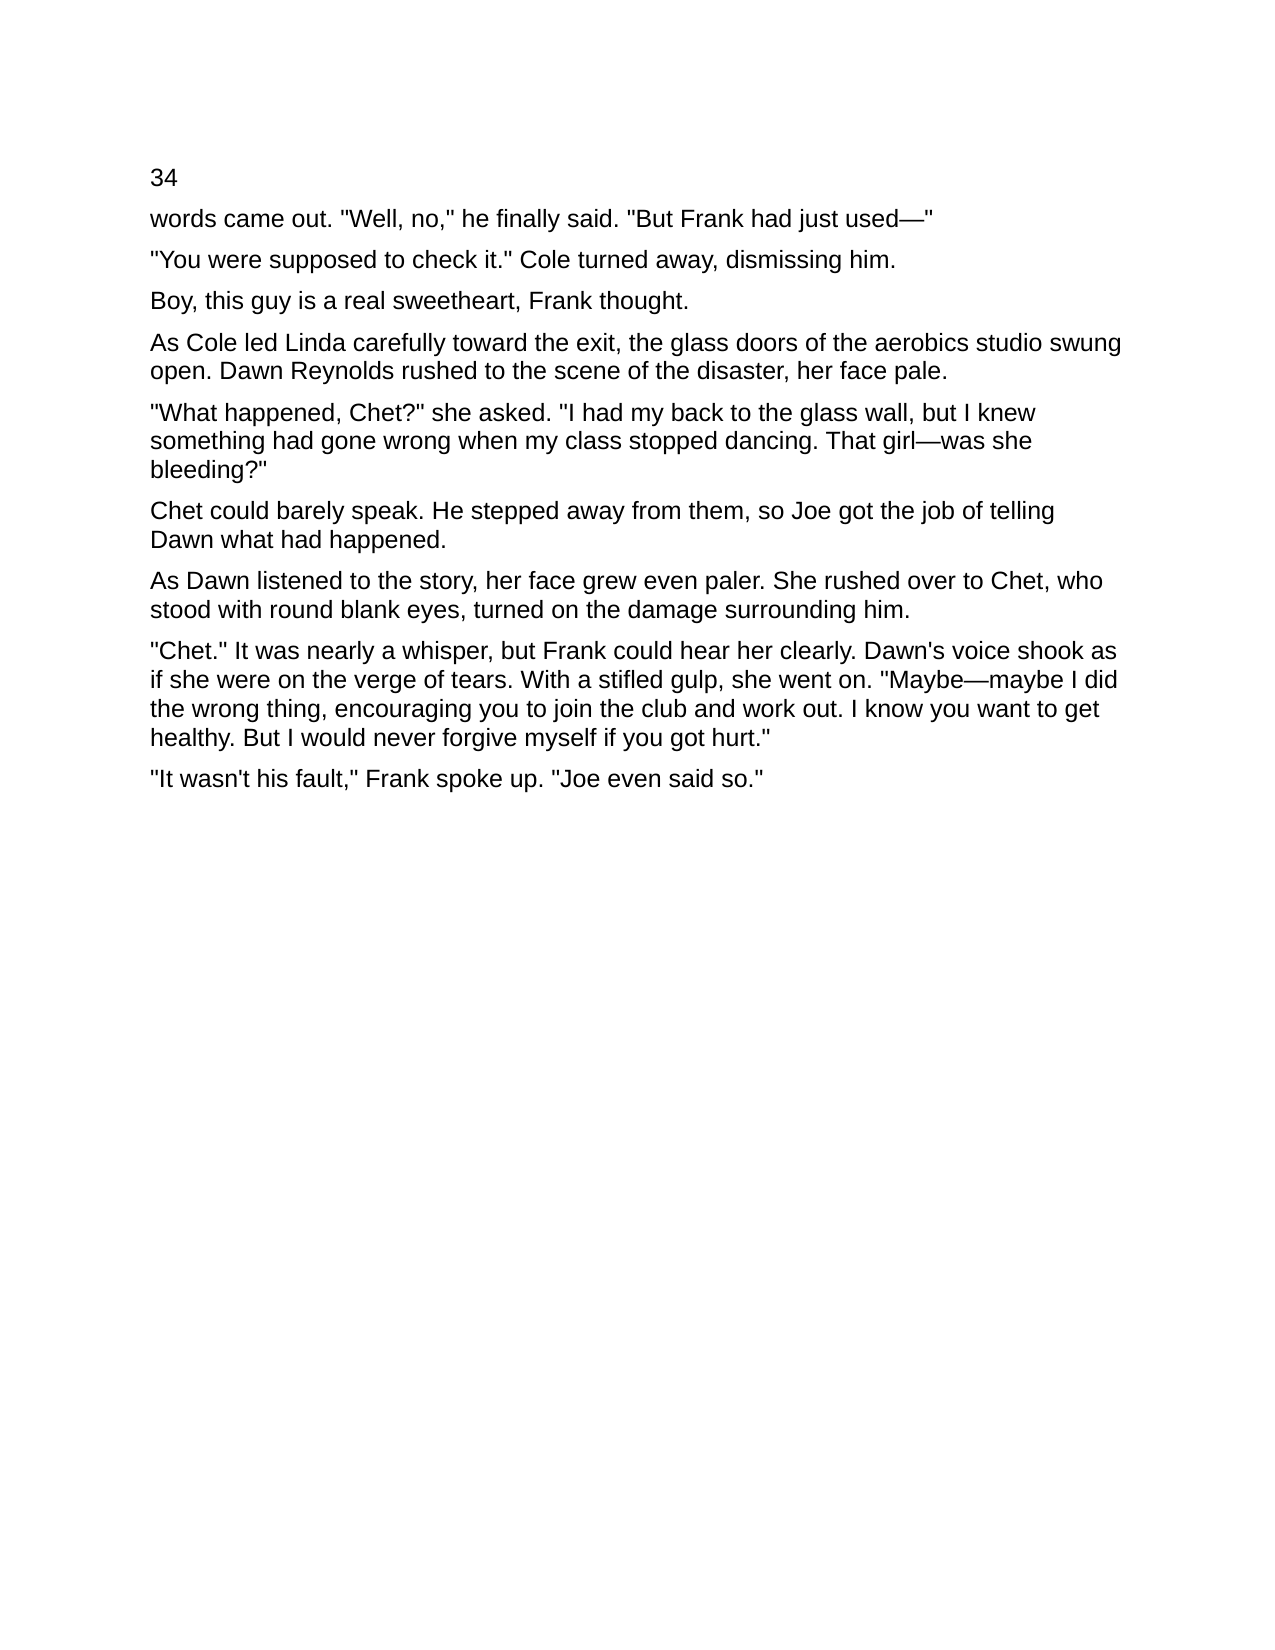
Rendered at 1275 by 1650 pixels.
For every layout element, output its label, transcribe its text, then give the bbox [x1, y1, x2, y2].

text As Cole led Linda carefully toward the exit, the glass doors of the aerobics studio swung open. Dawn Reynolds rushed to the scene of the disaster, her face pale. [150, 327, 1125, 385]
text Boy, this guy is a real sweetheart, Frank thought. [150, 286, 1125, 315]
text 34 [150, 162, 1125, 191]
text "Chet." It was nearly a whisper, but Frank could hear her clearly. Dawn's voice shook as if she were on the verge of tears. With a stifled gulp, she went on. "Maybe—maybe I did the wrong thing, encouraging you to join the club and work out. I know you want to get healthy. But I would never forgive myself if you got hurt." [150, 636, 1125, 751]
text Chet could barely speak. He stepped away from them, so Joe got the job of telling Dawn what had happened. [150, 496, 1125, 554]
text "You were supposed to check it." Cole turned away, dismissing him. [150, 245, 1125, 274]
text words came out. "Well, no," he finally said. "But Frank had just used—" [150, 204, 1125, 232]
text As Dawn listened to the story, her face grew even paler. She rushed over to Chet, who stood with round blank eyes, turned on the damage surrounding him. [150, 566, 1125, 624]
text "What happened, Chet?" she asked. "I had my back to the glass wall, but I knew something had gone wrong when my class stopped dancing. That girl—was she bleeding?" [150, 397, 1125, 484]
text "It wasn't his fault," Frank spoke up. "Joe even said so." [150, 764, 1125, 792]
